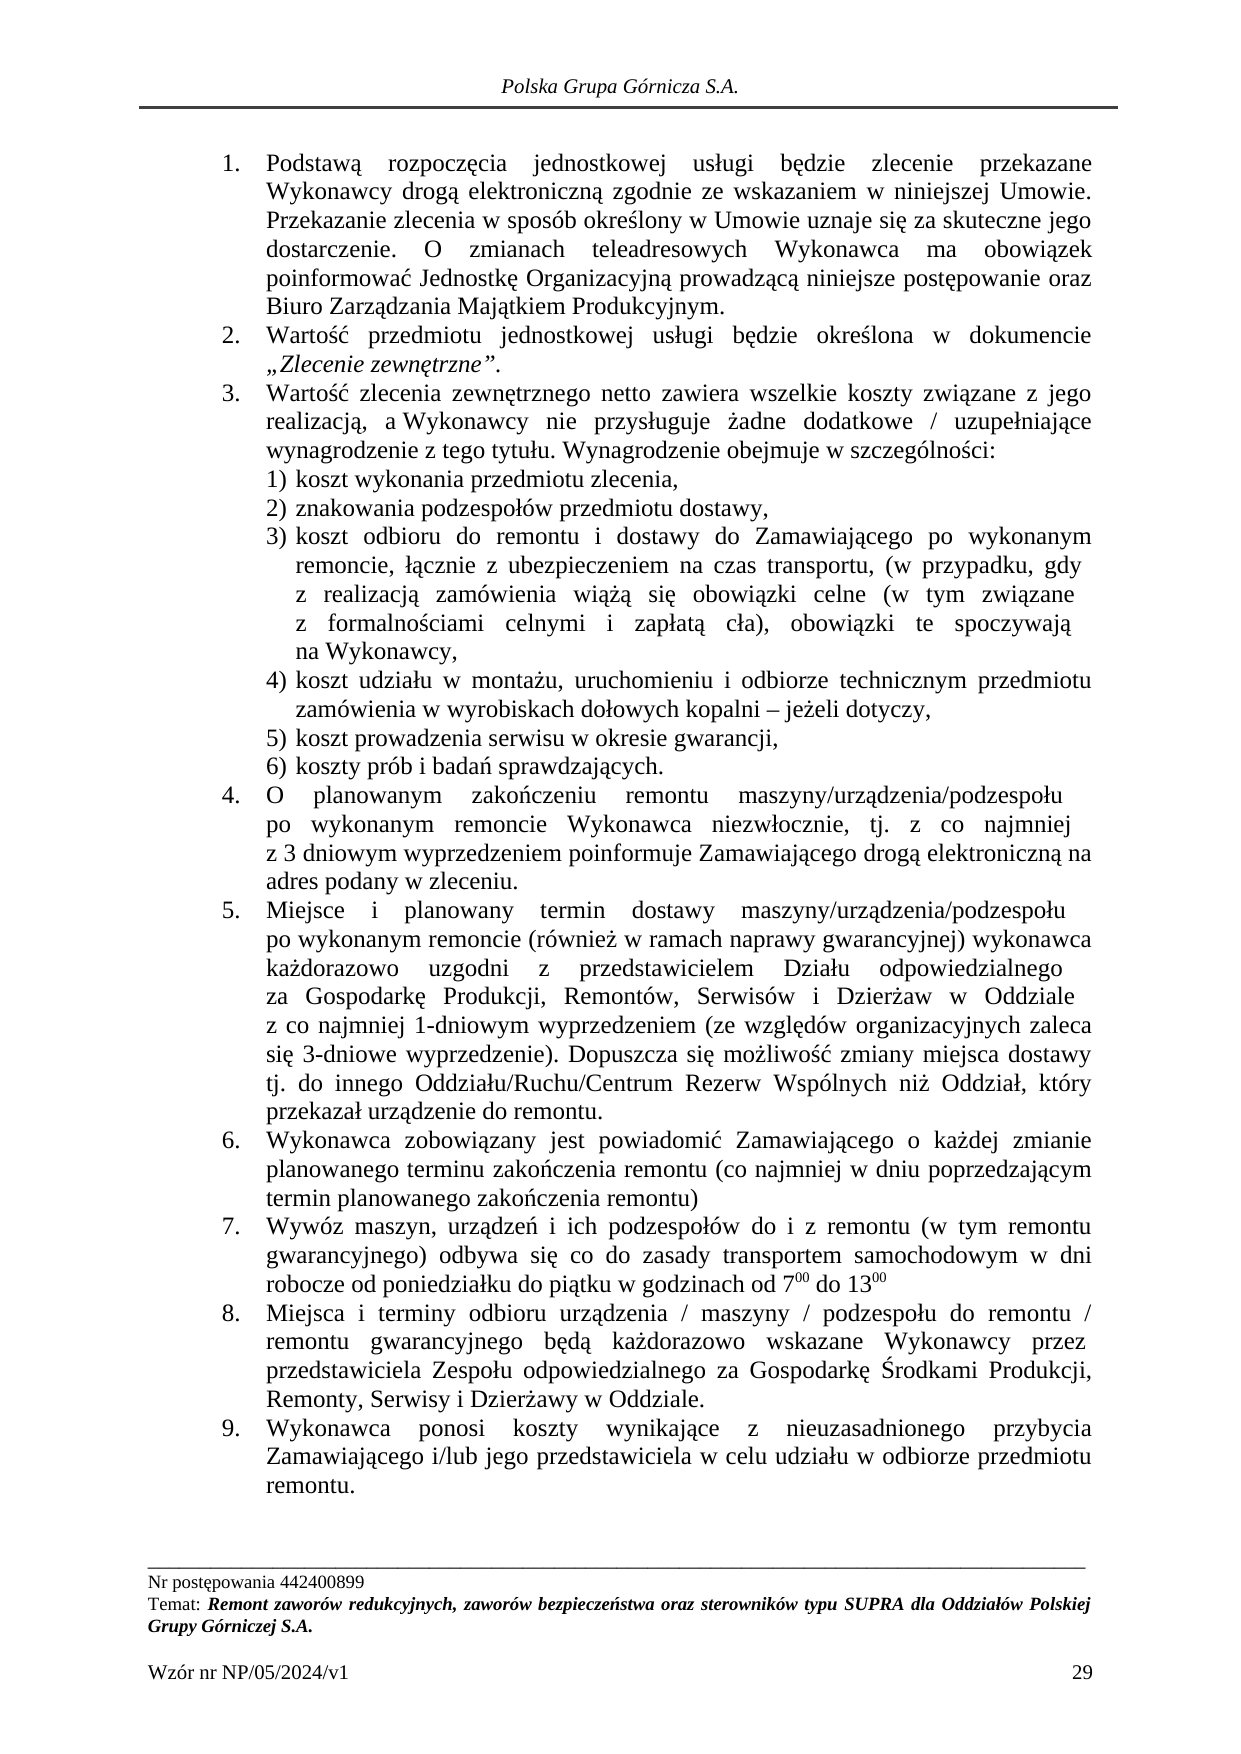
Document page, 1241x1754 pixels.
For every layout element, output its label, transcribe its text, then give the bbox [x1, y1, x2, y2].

list Miejsca i terminy odbioru urządzenia / maszyny / podzespołu do remontu / remontu gwarancyjnego będą każdorazowo wskazane Wykonawcy przez przedstawiciela Zespołu odpowiedzialnego za Gospodarkę Środkami Produkcji, Remonty, Serwisy i Dzierżawy w Oddziale. [222, 1298, 1092, 1413]
list Wywóz maszyn, urządzeń i ich podzespołów do i z remontu (w tym remontu gwarancyjnego) odbywa się co do zasady transportem samochodowym w dni robocze od poniedziałku do piątku w godzinach od 700 do 1300 [222, 1211, 1092, 1298]
list koszt wykonania przedmiotu zlecenia, [266, 464, 1092, 493]
list znakowania podzespołów przedmiotu dostawy, [266, 493, 1092, 521]
list koszty prób i badań sprawdzających. [266, 751, 1092, 780]
list Wykonawca ponosi koszty wynikające z nieuzasadnionego przybycia Zamawiającego i/lub jego przedstawiciela w celu udziału w odbiorze przedmiotu remontu. [222, 1413, 1092, 1499]
list Miejsce i planowany termin dostawy maszyny/urządzenia/podzespołu po wykonanym remoncie (również w ramach naprawy gwarancyjnej) wykonawca każdorazowo uzgodni z przedstawicielem Działu odpowiedzialnego za Gospodarkę Produkcji, Remontów, Serwisów i Dzierżaw w Oddziale z co najmniej 1-dniowym wyprzedzeniem (ze względów organizacyjnych zaleca się 3-dniowe wyprzedzenie). Dopuszcza się możliwość zmiany miejsca dostawy tj. do innego Oddziału/Ruchu/Centrum Rezerw Wspólnych niż Oddział, który przekazał urządzenie do remontu. [222, 895, 1092, 1125]
list koszt udziału w montażu, uruchomieniu i odbiorze technicznym przedmiotu zamówienia w wyrobiskach dołowych kopalni – jeżeli dotyczy, [266, 665, 1092, 723]
list koszt odbioru do remontu i dostawy do Zamawiającego po wykonanym remoncie, łącznie z ubezpieczeniem na czas transportu, (w przypadku, gdy z realizacją zamówienia wiążą się obowiązki celne (w tym związane z formalnościami celnymi i zapłatą cła), obowiązki te spoczywają na Wykonawcy, [266, 521, 1092, 665]
list Podstawą rozpoczęcia jednostkowej usługi będzie zlecenie przekazane Wykonawcy drogą elektroniczną zgodnie ze wskazaniem w niniejszej Umowie. Przekazanie zlecenia w sposób określony w Umowie uznaje się za skuteczne jego dostarczenie. O zmianach teleadresowych Wykonawca ma obowiązek poinformować Jednostkę Organizacyjną prowadzącą niniejsze postępowanie oraz Biuro Zarządzania Majątkiem Produkcyjnym. [222, 148, 1092, 320]
list Wykonawca zobowiązany jest powiadomić Zamawiającego o każdej zmianie planowanego terminu zakończenia remontu (co najmniej w dniu poprzedzającym termin planowanego zakończenia remontu) [222, 1125, 1092, 1211]
list O planowanym zakończeniu remontu maszyny/urządzenia/podzespołu po wykonanym remoncie Wykonawca niezwłocznie, tj. z co najmniej z 3 dniowym wyprzedzeniem poinformuje Zamawiającego drogą elektroniczną na adres podany w zleceniu. [222, 780, 1092, 895]
list Wartość przedmiotu jednostkowej usługi będzie określona w dokumencie „Zlecenie zewnętrzne”. [222, 320, 1092, 378]
list Wartość zlecenia zewnętrznego netto zawiera wszelkie koszty związane z jego realizacją, a Wykonawcy nie przysługuje żadne dodatkowe / uzupełniające wynagrodzenie z tego tytułu. Wynagrodzenie obejmuje w szczególności: [222, 378, 1092, 464]
list koszt prowadzenia serwisu w okresie gwarancji, [266, 723, 1092, 751]
